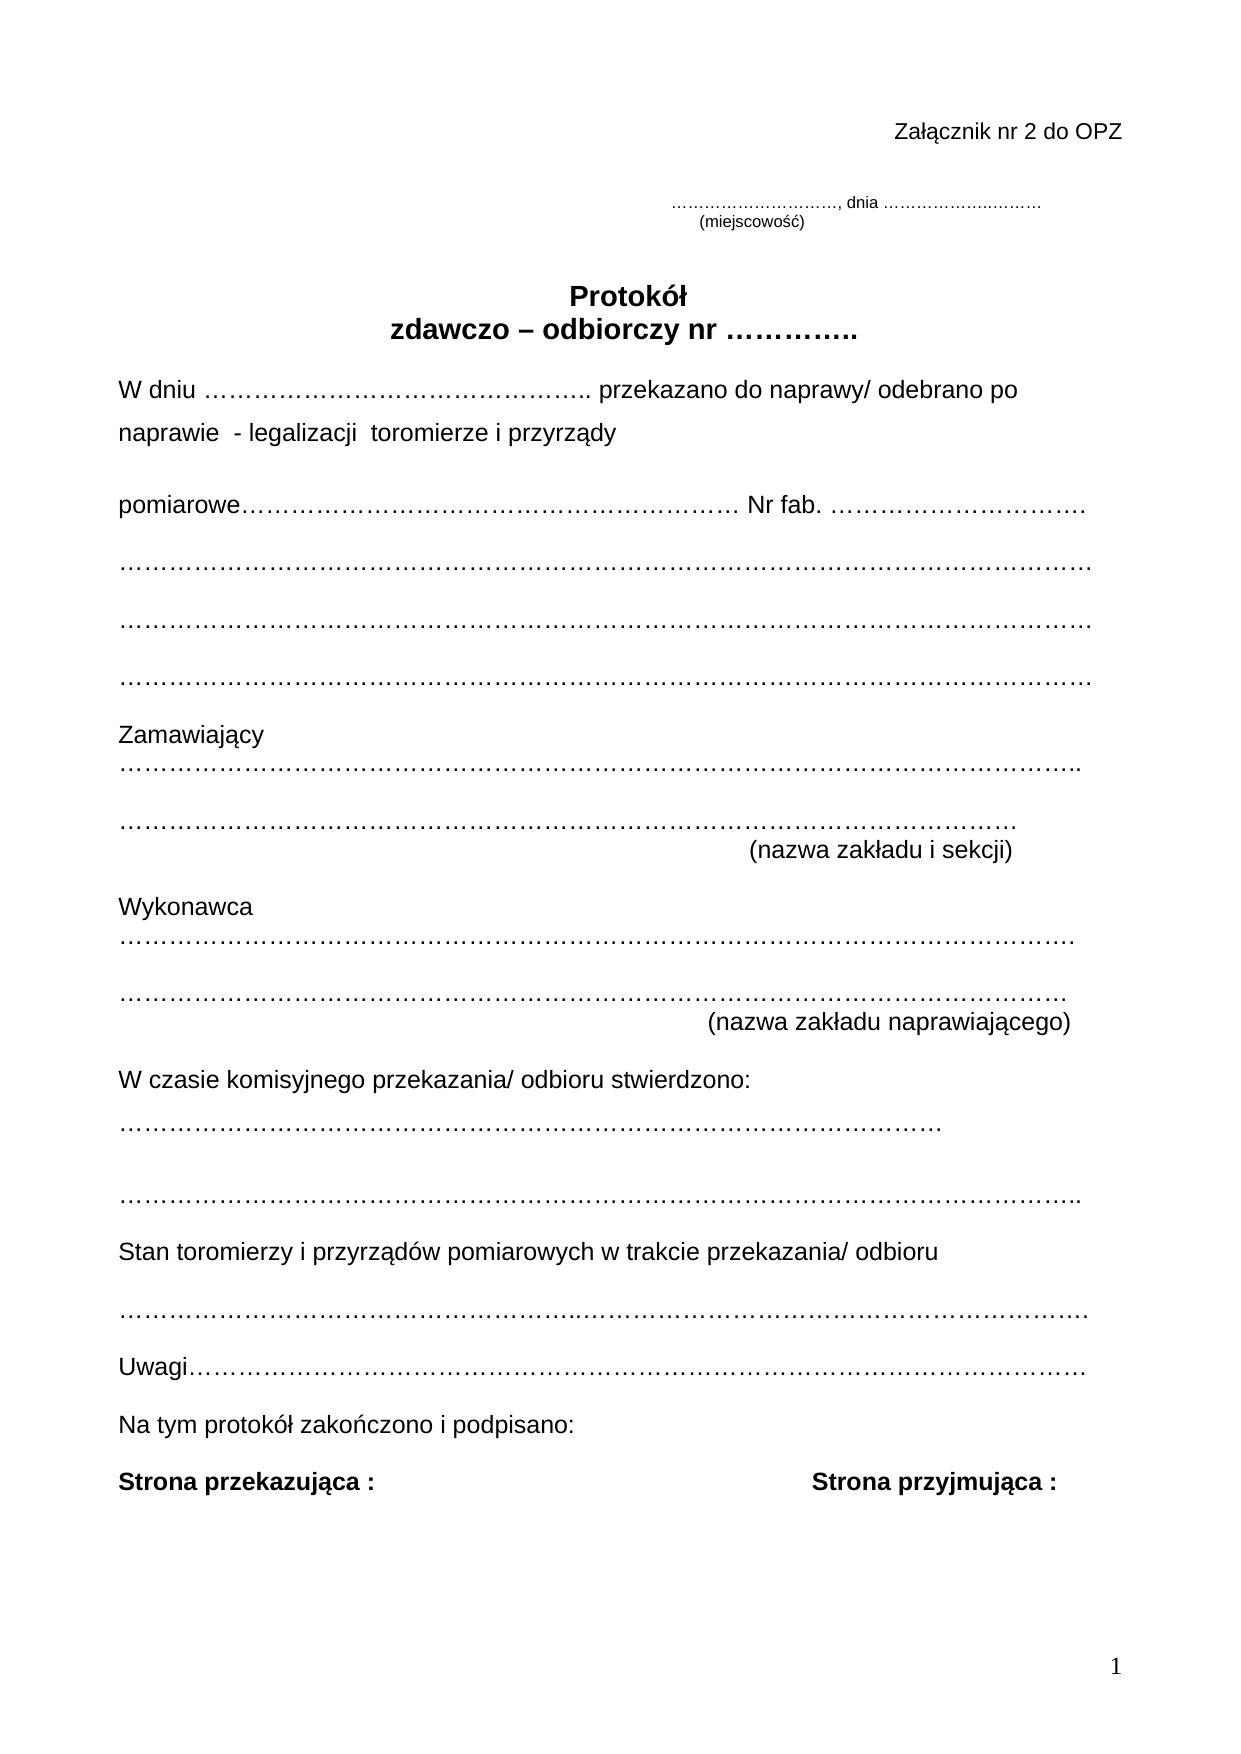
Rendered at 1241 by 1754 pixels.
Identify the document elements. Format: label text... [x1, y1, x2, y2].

text W dniu ……………………………………….. przekazano do naprawy/ odebrano po naprawie - legalizacji toromierze i przyrządy [118, 375, 1122, 447]
text (miejscowość) [118, 212, 1122, 231]
text Uwagi……………………………………………………………………………………………… [118, 1352, 1122, 1381]
text pomiarowe…………………………………………………… Nr fab. …………………………. [118, 490, 1122, 518]
text …………………………………………………………………………………………………… [118, 978, 1122, 1007]
text Wykonawca ……………………………………………………………………………………………………. [118, 892, 1122, 950]
text …………………………, dnia ………………..……… [118, 192, 1122, 212]
text ……………………………………………………………………………………………… [118, 806, 1122, 835]
text ……………………………………………………………………………………………………… [118, 547, 1122, 576]
text W czasie komisyjnego przekazania/ odbioru stwierdzono:……………………………………………………………………………………… [118, 1065, 1122, 1137]
text ………………………………………………..……………………………………………………. [118, 1295, 1122, 1323]
text Protokół [118, 279, 1122, 312]
text Na tym protokół zakończono i podpisano: [118, 1410, 1122, 1438]
text (nazwa zakładu naprawiającego) [118, 1007, 1122, 1036]
text zdawczo – odbiorczy nr ………….. [118, 312, 1122, 346]
text Strona przekazująca : Strona przyjmująca : [118, 1467, 1122, 1496]
text ……………………………………………………………………………………………………… [118, 662, 1122, 691]
text Stan toromierzy i przyrządów pomiarowych w trakcie przekazania/ odbioru [118, 1237, 1122, 1266]
text …………………………………………………………………………………………………….. [118, 1180, 1122, 1208]
text (nazwa zakładu i sekcji) [118, 835, 1122, 863]
text Załącznik nr 2 do OPZ [118, 118, 1122, 144]
text Zamawiający …………………………………………………………………………………………………….. [118, 720, 1122, 777]
text ……………………………………………………………………………………………………… [118, 605, 1122, 633]
